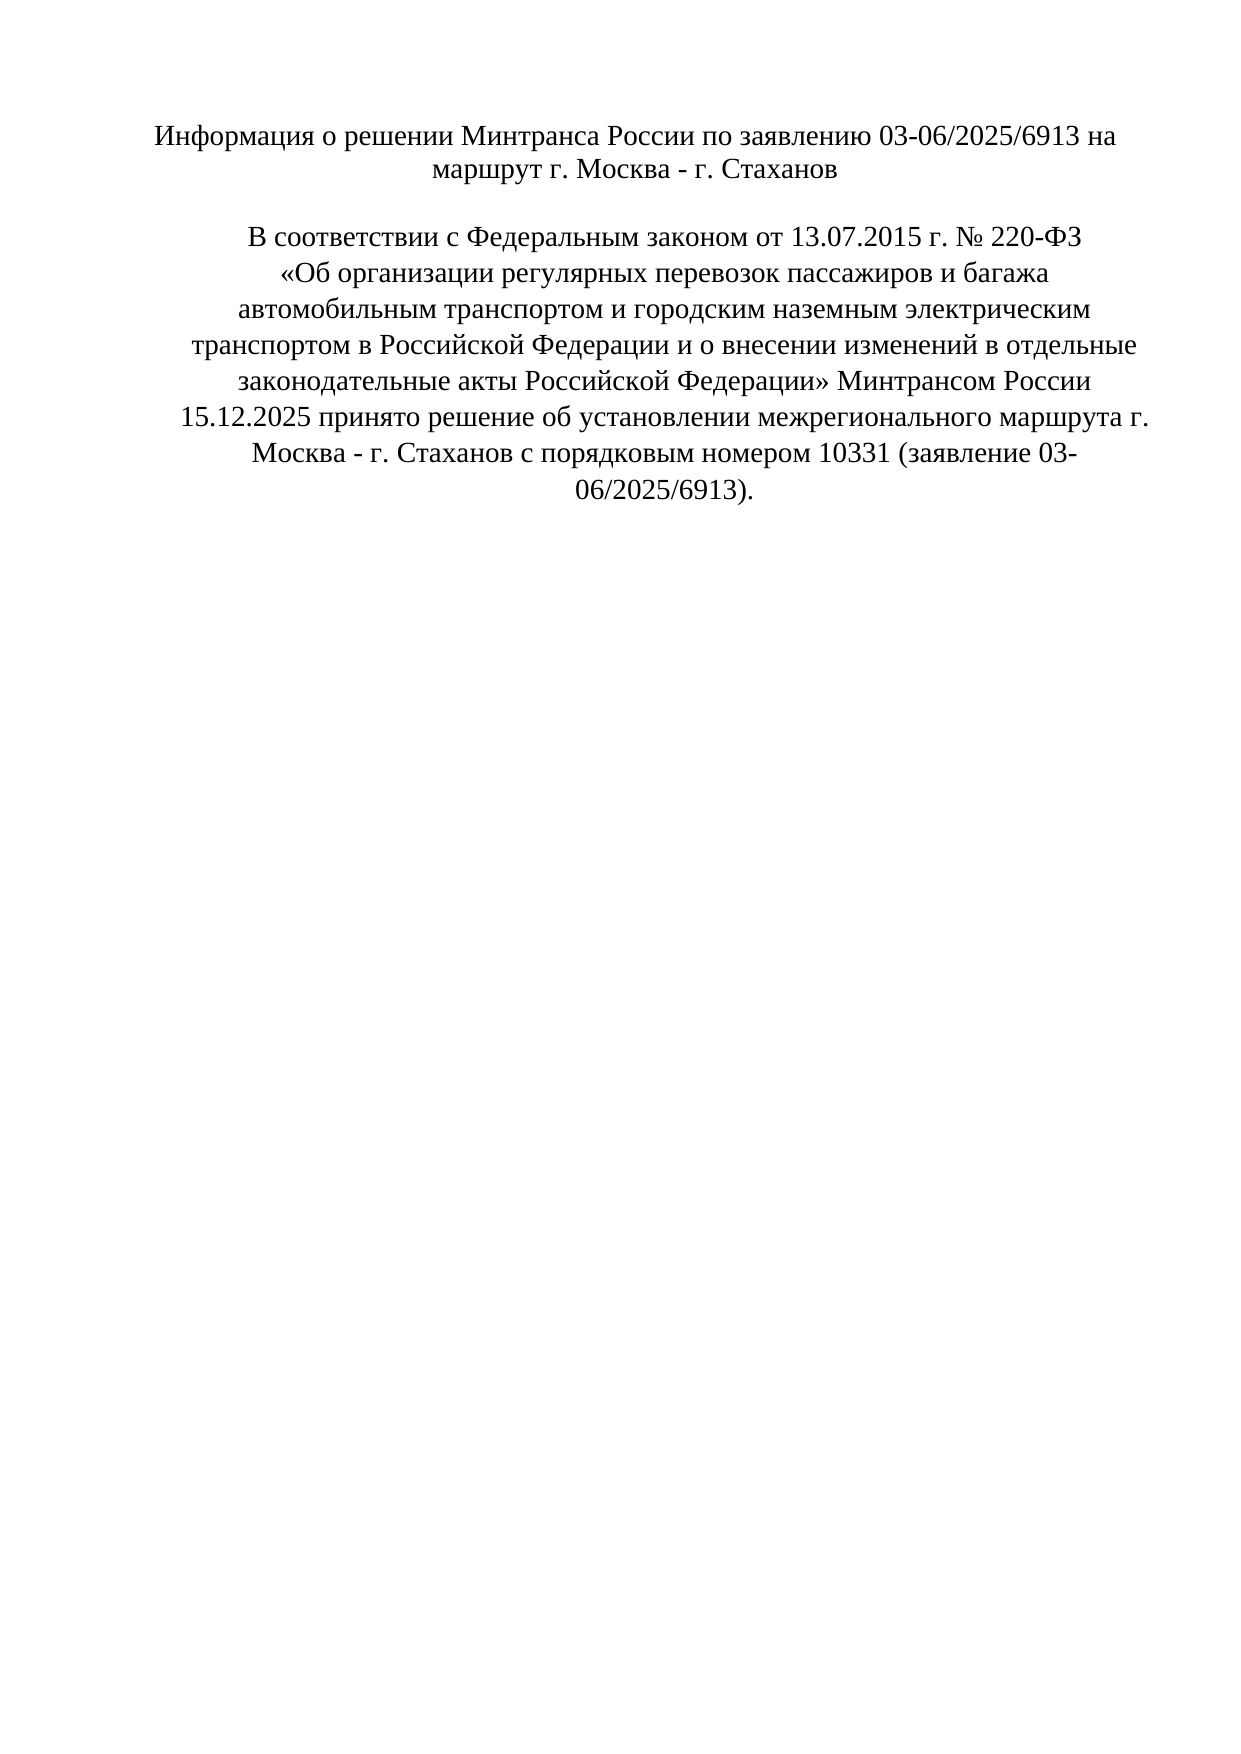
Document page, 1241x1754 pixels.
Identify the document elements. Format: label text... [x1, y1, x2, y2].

text Информация о решении Минтранса России по заявлению 03-06/2025/6913 на маршрут г. Москва - г. Стаханов [118, 118, 1152, 185]
text В соответствии с Федеральным законом от 13.07.2015 г. № 220-ФЗ «Об организации регулярных перевозок пассажиров и багажа автомобильным транспортом и городским наземным электрическим транспортом в Российской Федерации и о внесении изменений в отдельные законодательные акты Российской Федерации» Минтрансом России 15.12.2025 принято решение об установлении межрегионального маршрута г. Москва - г. Стаханов с порядковым номером 10331 (заявление 03-06/2025/6913). [177, 219, 1152, 505]
